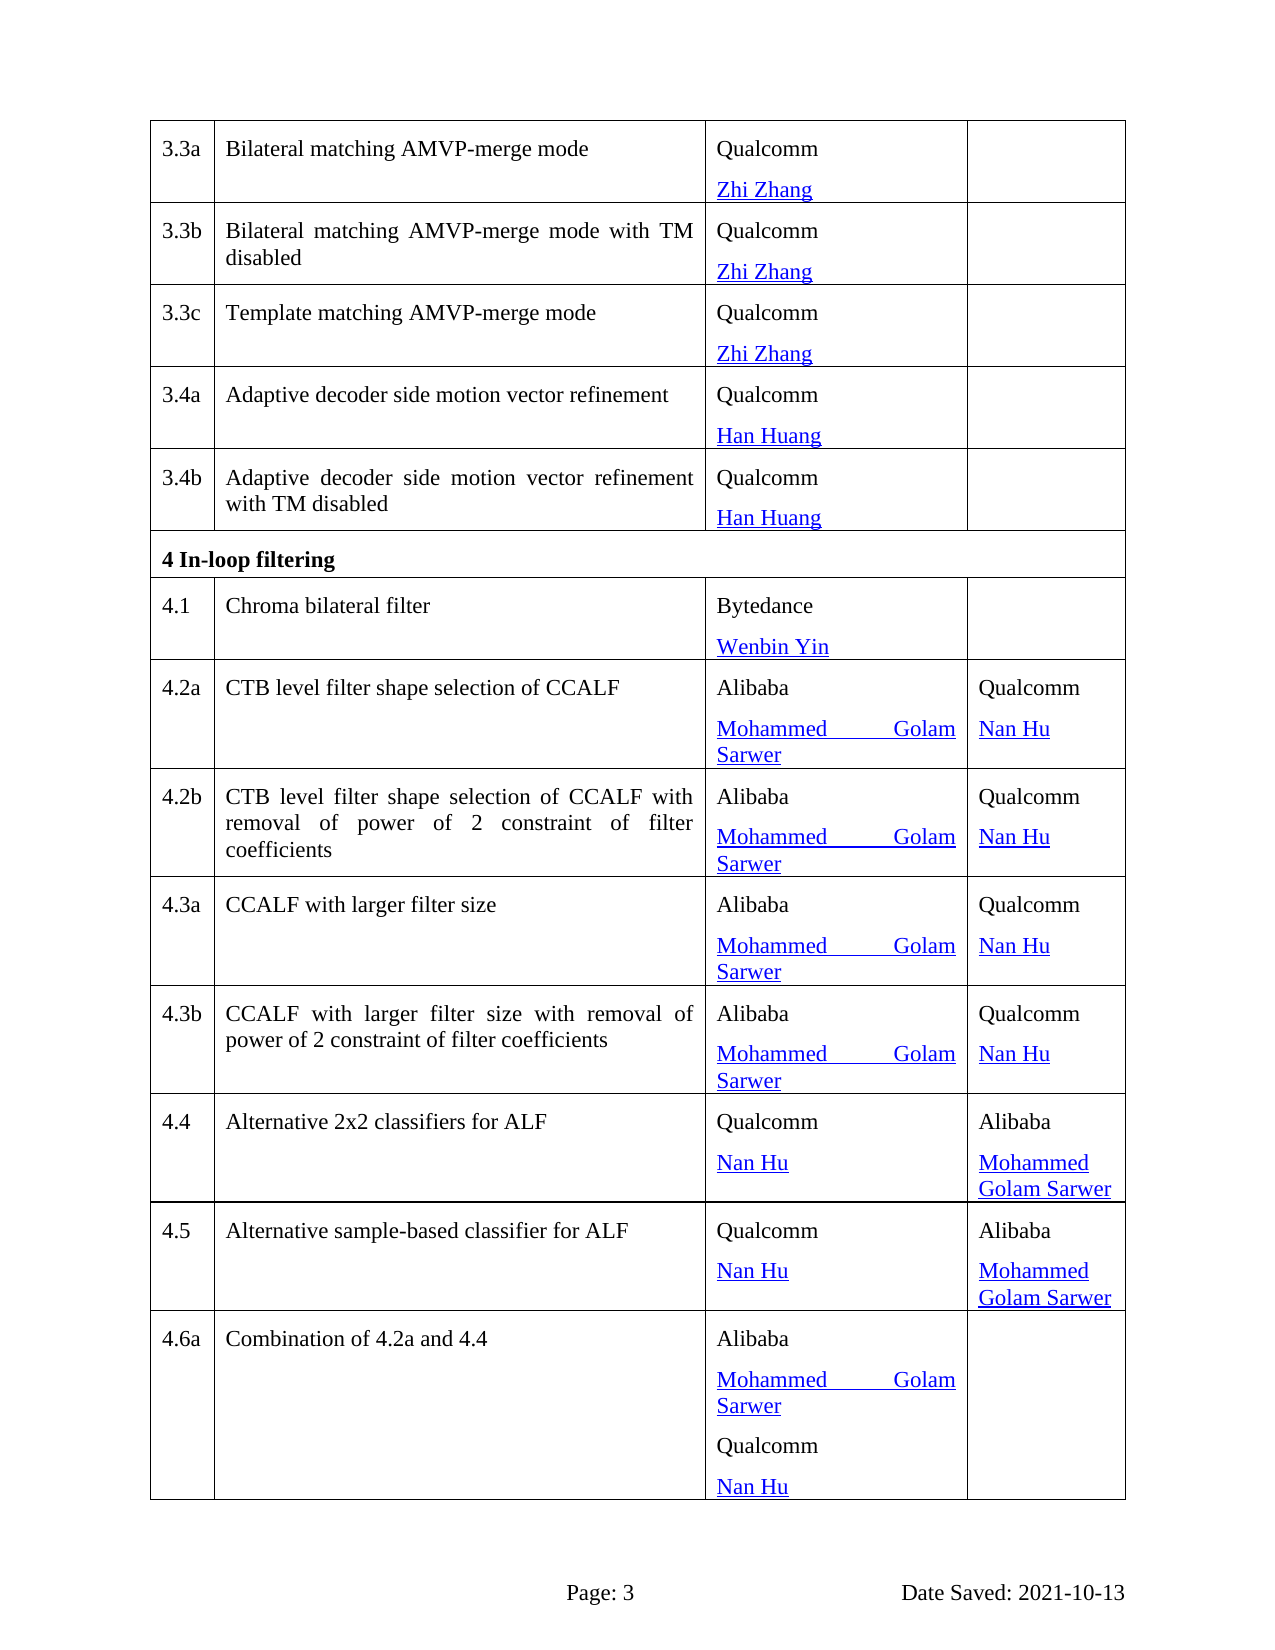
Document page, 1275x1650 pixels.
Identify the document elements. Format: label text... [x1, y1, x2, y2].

table_cell Qualcomm Nan Hu [968, 986, 1125, 1093]
table_cell [968, 449, 1125, 530]
table_cell 4.6a [151, 1311, 214, 1499]
table_cell Qualcomm Nan Hu [706, 1094, 967, 1201]
table_cell Qualcomm Nan Hu [968, 877, 1125, 984]
table_cell 4.3a [151, 877, 214, 984]
table_cell Alibaba Mohammed Golam Sarwer [706, 769, 967, 876]
table_cell Adaptive decoder side motion vector refinement with TM disabled [215, 449, 705, 530]
table_cell Alibaba Mohammed Golam Sarwer [968, 1094, 1125, 1201]
table_cell CCALF with larger filter size with removal of power of 2 constraint of filter coefficients [215, 986, 705, 1093]
table_cell Alibaba Mohammed Golam Sarwer [968, 1203, 1125, 1310]
table_cell 3.4b [151, 449, 214, 530]
table_cell 3.3b [151, 203, 214, 284]
table_cell 3.3a [151, 121, 214, 202]
table_cell Adaptive decoder side motion vector refinement [215, 367, 705, 448]
table_cell 3.4a [151, 367, 214, 448]
table_cell CTB level filter shape selection of CCALF [215, 660, 705, 768]
table_cell Alibaba Mohammed Golam Sarwer [706, 986, 967, 1093]
table_cell Bilateral matching AMVP-merge mode [215, 121, 705, 202]
table_cell Bilateral matching AMVP-merge mode with TM disabled [215, 203, 705, 284]
table_cell Alibaba Mohammed Golam Sarwer [706, 877, 967, 984]
table_cell Alternative 2x2 classifiers for ALF [215, 1094, 705, 1201]
table_cell [968, 367, 1125, 448]
table_cell Qualcomm Nan Hu [706, 1203, 967, 1310]
table_cell [968, 1311, 1125, 1499]
table_cell Template matching AMVP-merge mode [215, 285, 705, 366]
table_cell Qualcomm Nan Hu [968, 660, 1125, 768]
table_cell Qualcomm Zhi Zhang [706, 285, 967, 366]
table_cell 4.3b [151, 986, 214, 1093]
table_cell Chroma bilateral filter [215, 578, 705, 659]
table_cell Qualcomm Zhi Zhang [706, 203, 967, 284]
table_cell Qualcomm Zhi Zhang [706, 121, 967, 202]
table_cell Bytedance Wenbin Yin [706, 578, 967, 659]
table_cell Qualcomm Nan Hu [968, 769, 1125, 876]
table_cell 4.2b [151, 769, 214, 876]
table_cell [968, 285, 1125, 366]
table_cell Alibaba Mohammed Golam Sarwer [706, 660, 967, 768]
table_cell CTB level filter shape selection of CCALF with removal of power of 2 constraint of filter coefficients [215, 769, 705, 876]
table_cell [968, 121, 1125, 202]
table_cell [968, 203, 1125, 284]
table_cell Alternative sample-based classifier for ALF [215, 1203, 705, 1310]
table_cell 3.3c [151, 285, 214, 366]
table_cell CCALF with larger filter size [215, 877, 705, 984]
table_cell 4 In-loop filtering [151, 531, 1125, 577]
table_cell 4.4 [151, 1094, 214, 1201]
table_cell Qualcomm Han Huang [706, 449, 967, 530]
table_cell 4.5 [151, 1203, 214, 1310]
table_cell Combination of 4.2a and 4.4 [215, 1311, 705, 1499]
table_cell Qualcomm Han Huang [706, 367, 967, 448]
table_cell 4.1 [151, 578, 214, 659]
table_cell [968, 578, 1125, 659]
table_cell 4.2a [151, 660, 214, 768]
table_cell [706, 1311, 967, 1499]
